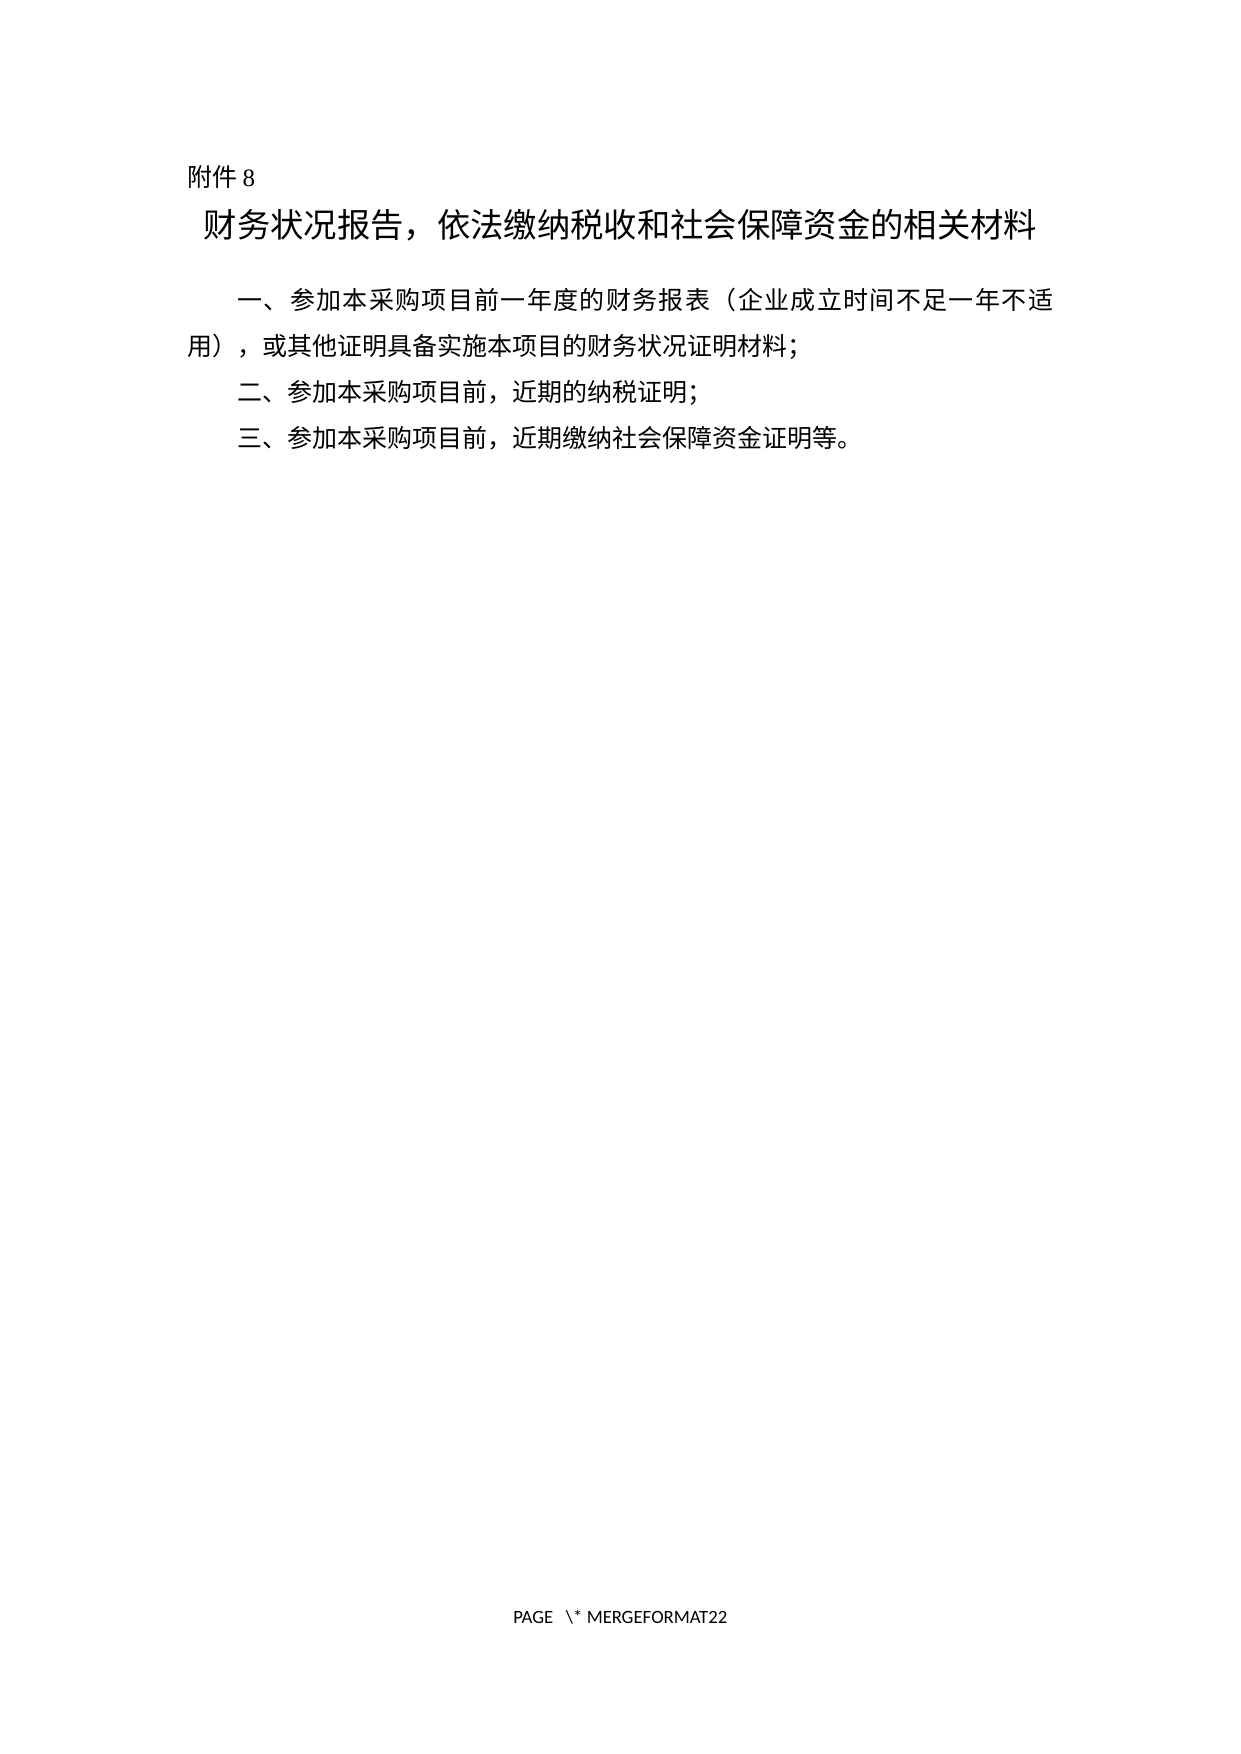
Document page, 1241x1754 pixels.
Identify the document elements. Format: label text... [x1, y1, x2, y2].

text 一、参加本采购项目前一年度的财务报表（企业成立时间不足一年不适用），或其他证明具备实施本项目的财务状况证明材料； [187, 273, 1053, 365]
text 二、参加本采购项目前，近期的纳税证明； [187, 365, 1053, 411]
text 附件8 [187, 150, 1053, 196]
text 财务状况报告，依法缴纳税收和社会保障资金的相关材料 [187, 196, 1053, 248]
text 三、参加本采购项目前，近期缴纳社会保障资金证明等。附件9 [187, 411, 1053, 456]
